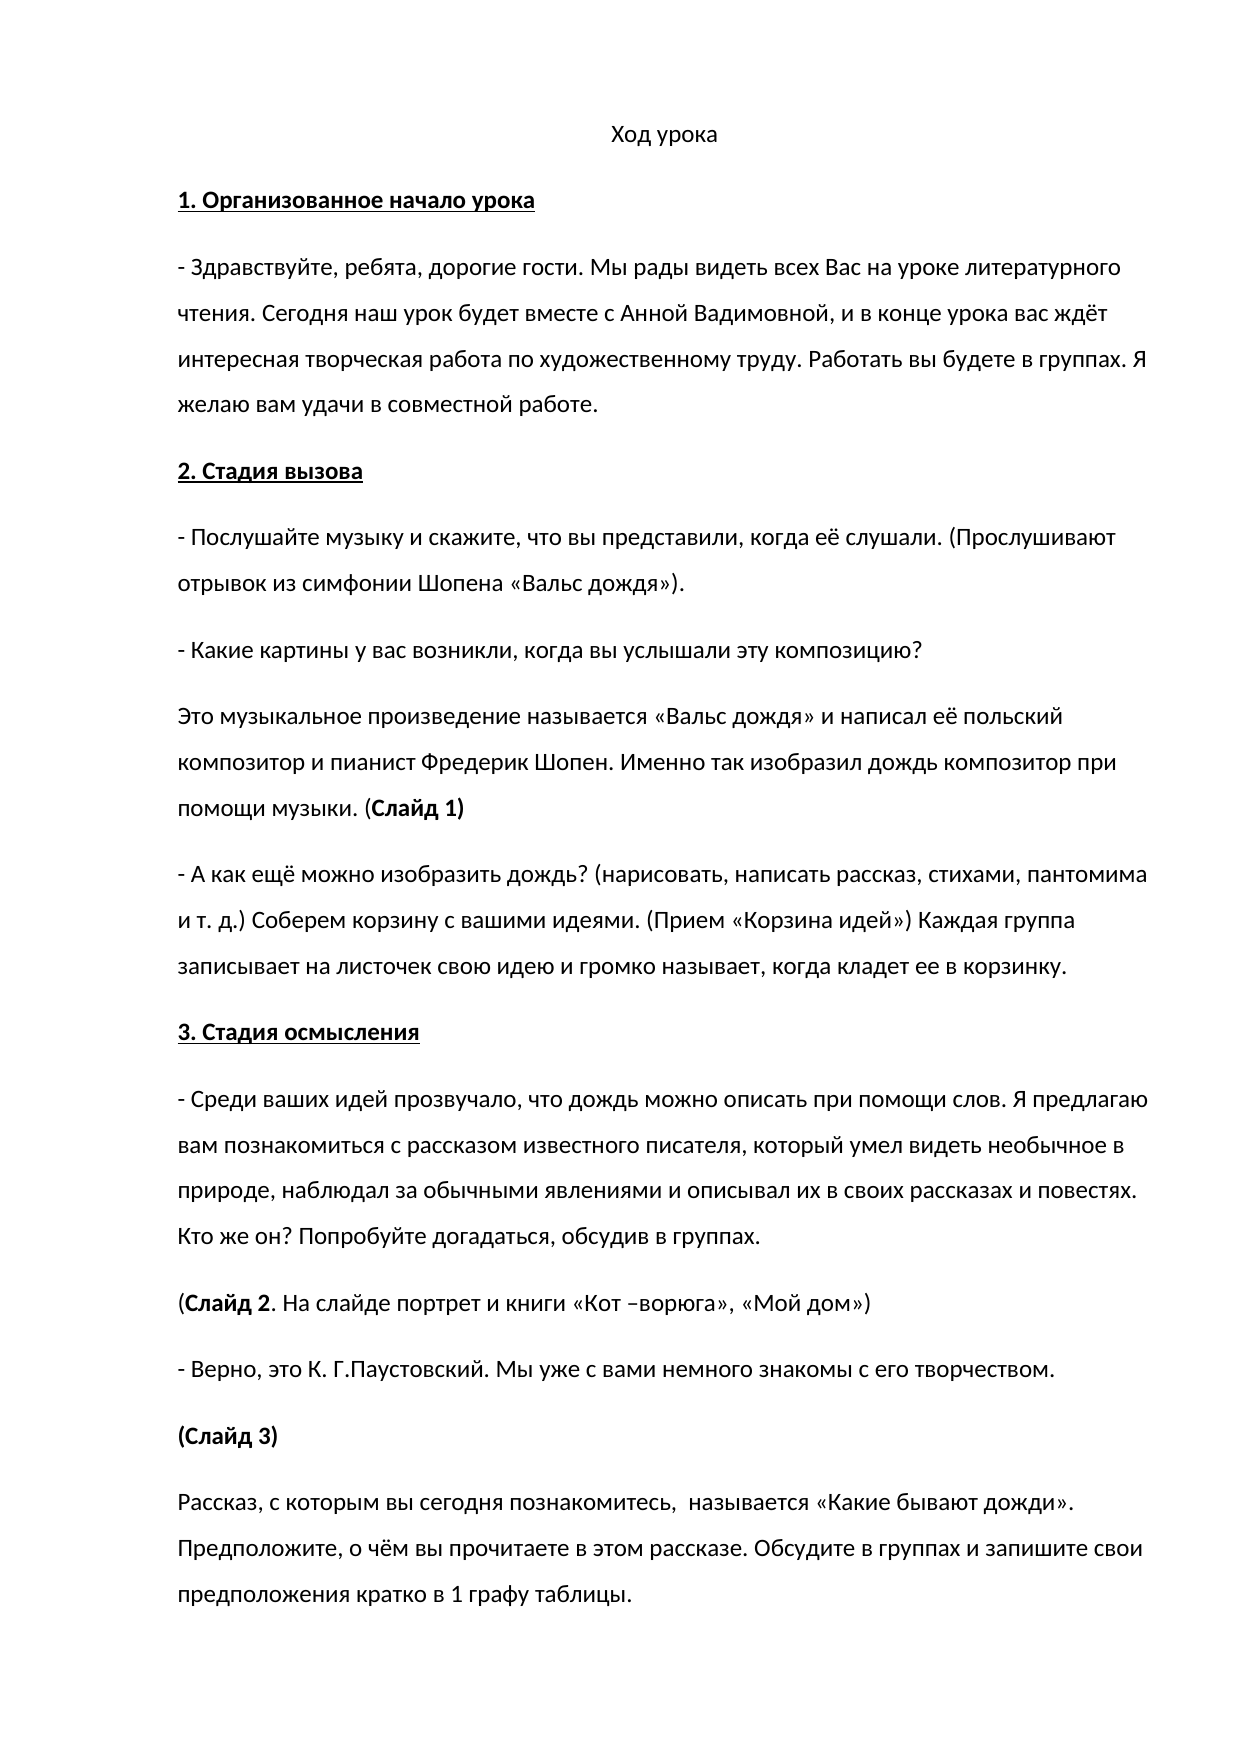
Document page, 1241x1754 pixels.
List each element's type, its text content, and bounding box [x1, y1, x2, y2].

text Рассказ, с которым вы сегодня познакомитесь, называется «Какие бывают дожди». Предположите, о чём вы прочитаете в этом рассказе. Обсудите в группах и запишите свои предположения кратко в 1 графу таблицы. [177, 1486, 1152, 1608]
text - А как ещё можно изобразить дождь? (нарисовать, написать рассказ, стихами, пантомима и т. д.) Соберем корзину с вашими идеями. (Прием «Корзина идей») Каждая группа записывает на листочек свою идею и громко называет, когда кладет ее в корзинку. [177, 858, 1152, 980]
text Это музыкальное произведение называется «Вальс дождя» и написал её польский композитор и пианист Фредерик Шопен. Именно так изобразил дождь композитор при помощи музыки. (Слайд 1) [177, 700, 1152, 822]
text - Здравствуйте, ребята, дорогие гости. Мы рады видеть всех Вас на уроке литературного чтения. Сегодня наш урок будет вместе с Анной Вадимовной, и в конце урока вас ждёт интересная творческая работа по художественному труду. Работать вы будете в группах. Я желаю вам удачи в совместной работе. [177, 251, 1152, 419]
text - Какие картины у вас возникли, когда вы услышали эту композицию? [177, 634, 1152, 664]
text 1. Организованное начало урока [177, 185, 1152, 215]
text Ход урока [177, 118, 1152, 149]
text - Послушайте музыку и скажите, что вы представили, когда её слушали. (Прослушивают отрывок из симфонии Шопена «Вальс дождя»). [177, 522, 1152, 598]
text 2. Стадия вызова [177, 455, 1152, 486]
text (Слайд 3) [177, 1420, 1152, 1450]
text (Слайд 2. На слайде портрет и книги «Кот –ворюга», «Мой дом») [177, 1287, 1152, 1317]
text 3. Стадия осмысления [177, 1016, 1152, 1047]
text - Верно, это К. Г.Паустовский. Мы уже с вами немного знакомы с его творчеством. [177, 1353, 1152, 1384]
text - Среди ваших идей прозвучало, что дождь можно описать при помощи слов. Я предлагаю вам познакомиться с рассказом известного писателя, который умел видеть необычное в природе, наблюдал за обычными явлениями и описывал их в своих рассказах и повестях. Кто же он? Попробуйте догадаться, обсудив в группах. [177, 1083, 1152, 1251]
